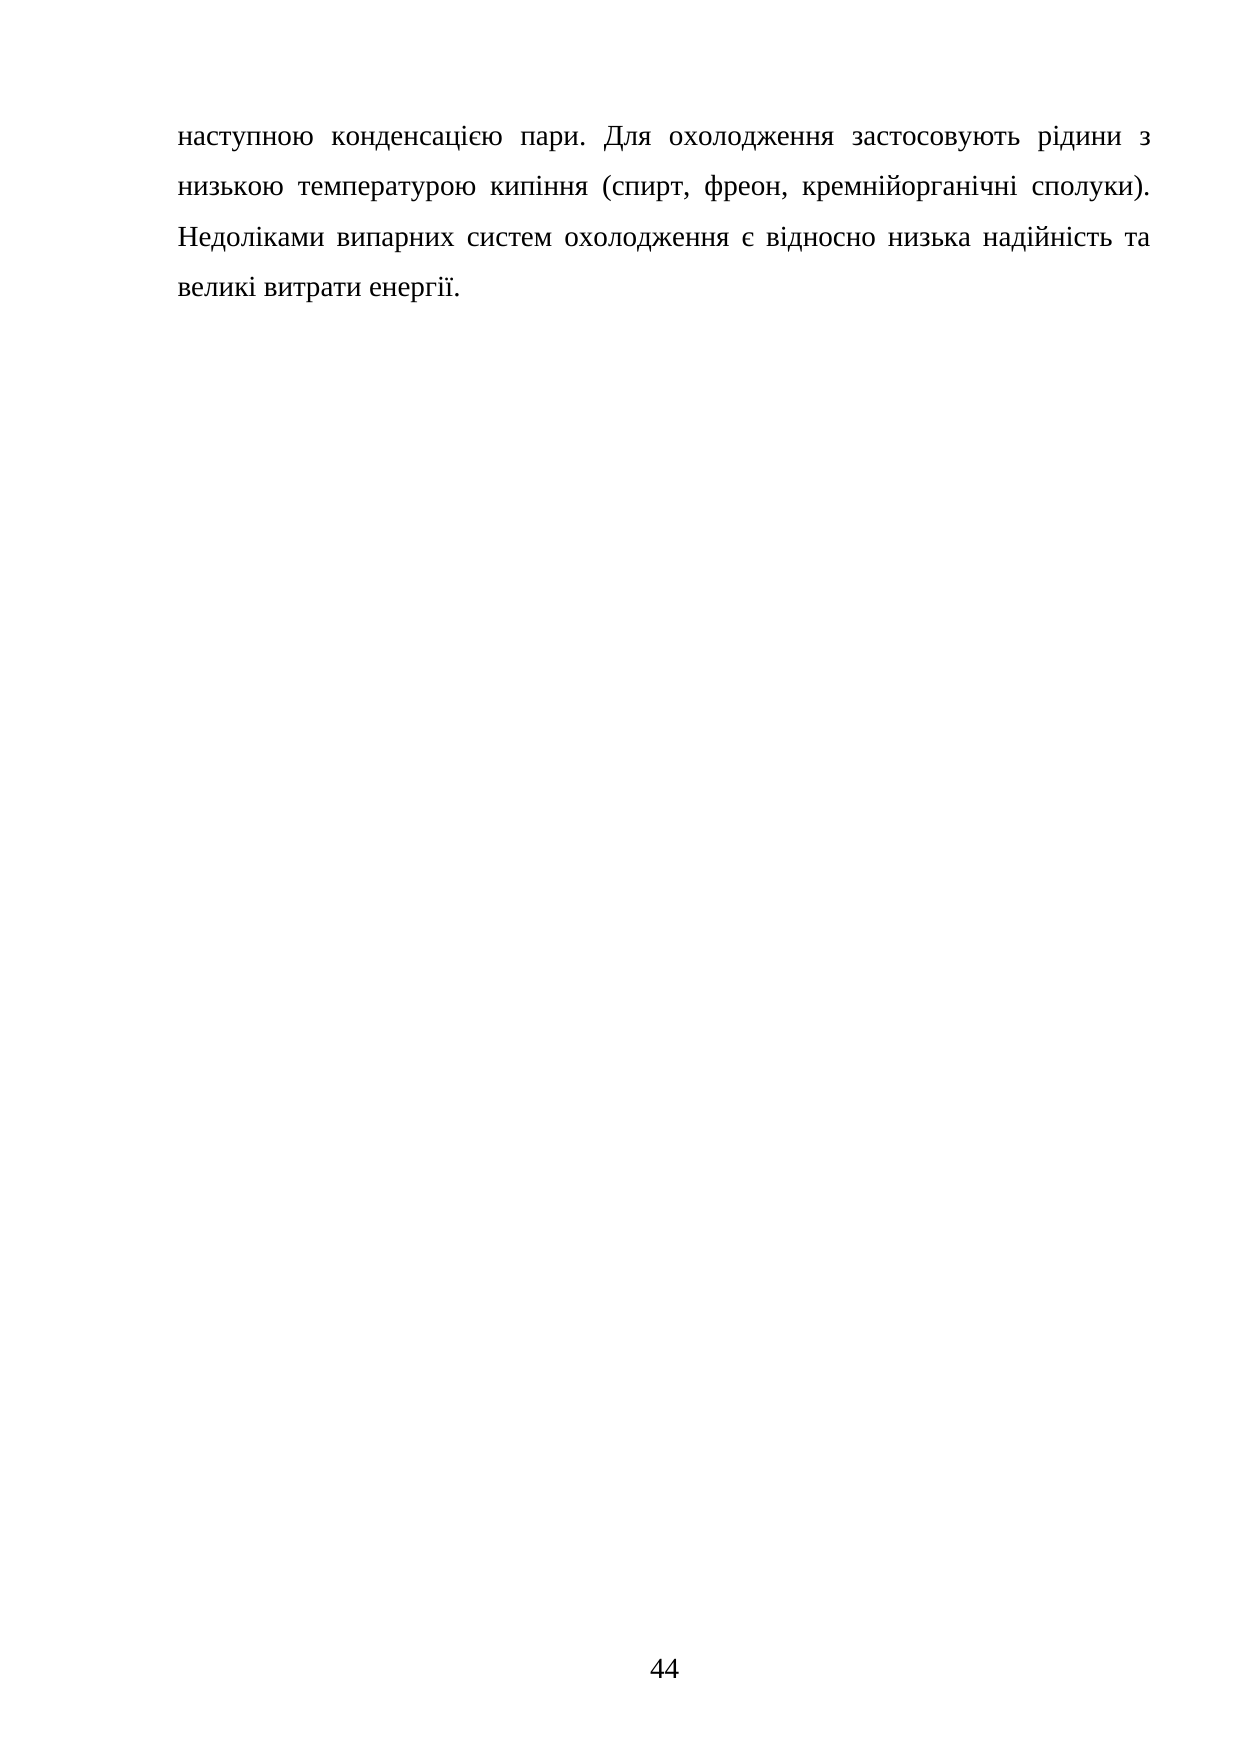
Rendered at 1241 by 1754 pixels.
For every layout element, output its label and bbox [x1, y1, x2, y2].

text [177, 118, 1152, 303]
